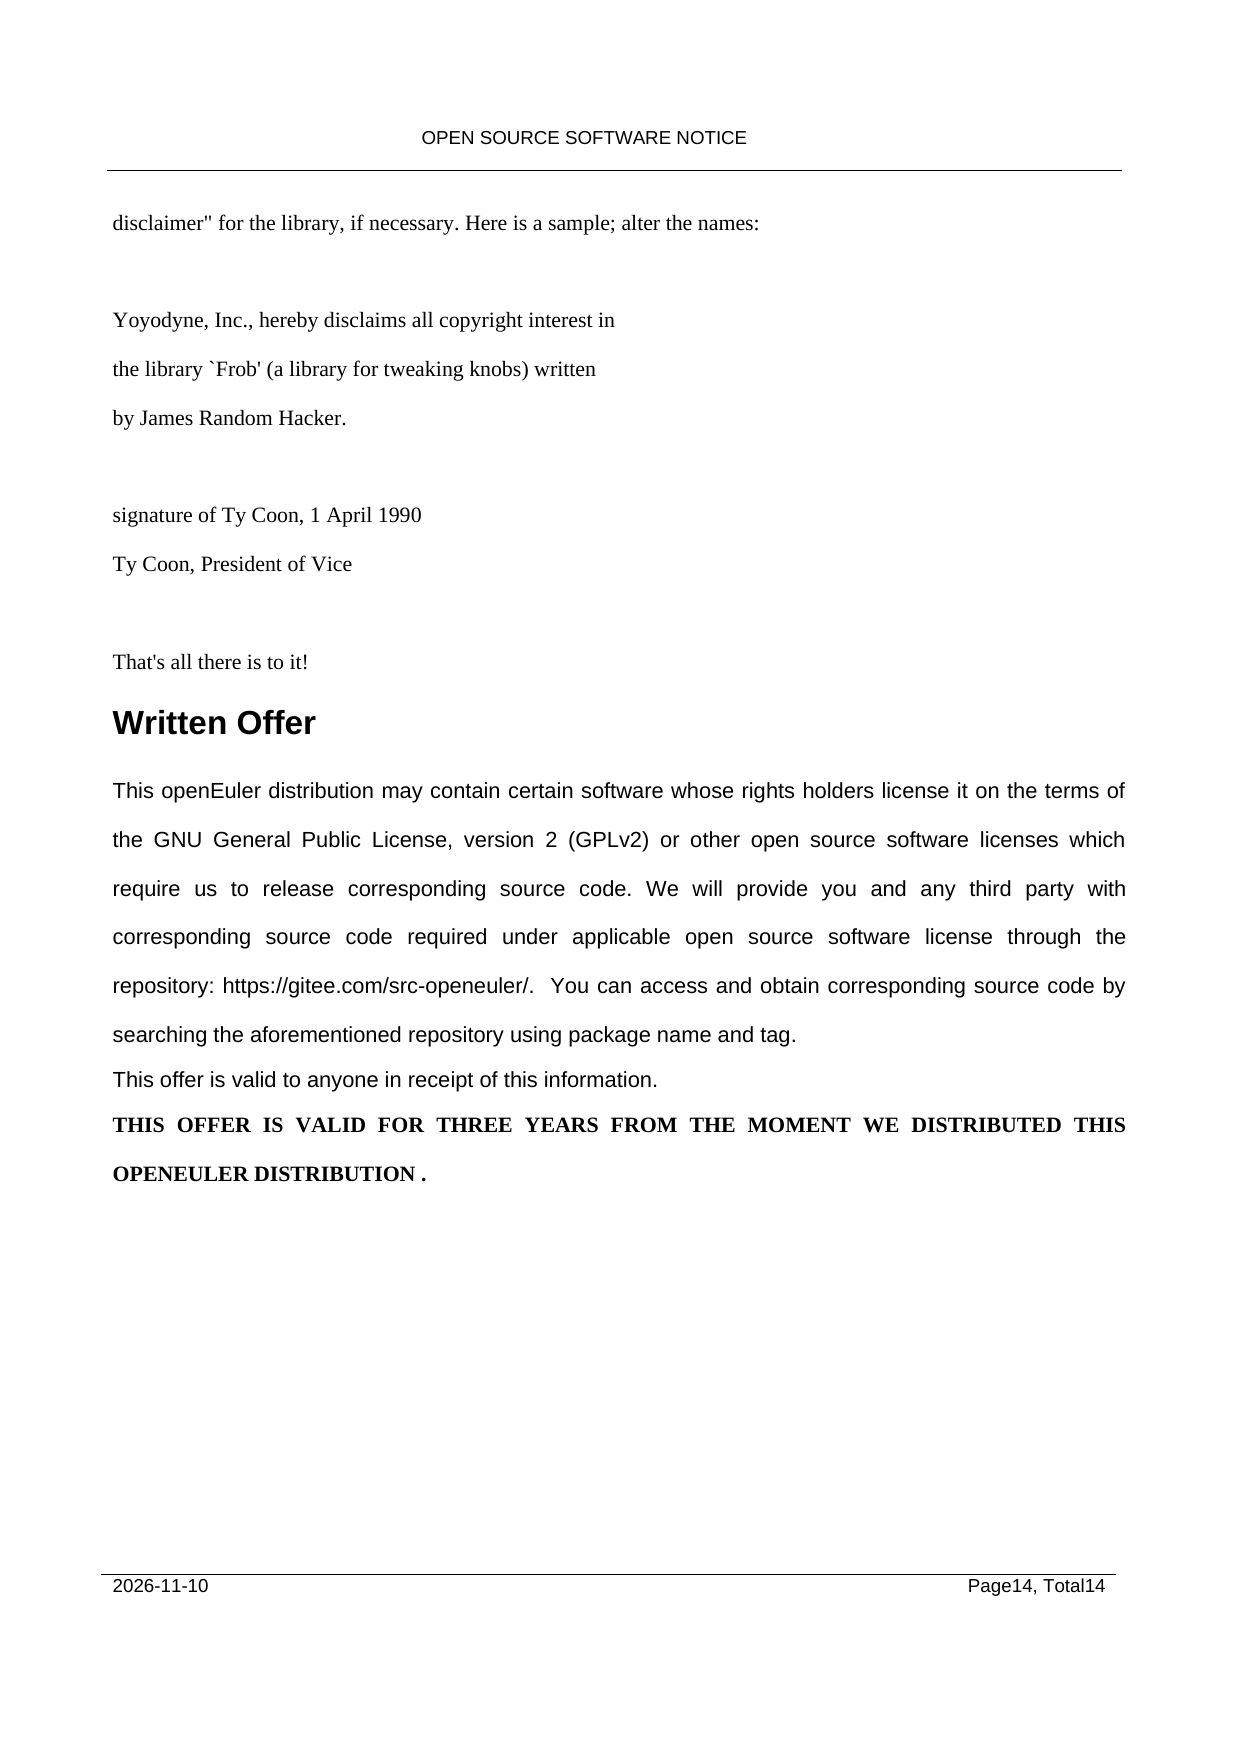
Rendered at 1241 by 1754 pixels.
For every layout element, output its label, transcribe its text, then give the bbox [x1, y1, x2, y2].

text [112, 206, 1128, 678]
text This offer is valid to anyone in receipt of this information. [112, 1063, 1128, 1096]
text Written Offer [112, 690, 1128, 755]
text THIS OFFER IS VALID FOR THREE YEARS FROM THE MOMENT WE DISTRIBUTED THIS OPENEULER DISTRIBUTION . [112, 1108, 1128, 1189]
text This openEuler distribution may contain certain software whose rights holders license it on the terms of the GNU General Public License, version 2 (GPLv2) or other open source software licenses which require us to release corresponding source code. We will provide you and any third party with corresponding source code required under applicable open source software license through the repository: https://gitee.com/src-openeuler/. You can access and obtain corresponding source code by searching the aforementioned repository using package name and tag. [112, 774, 1128, 1051]
